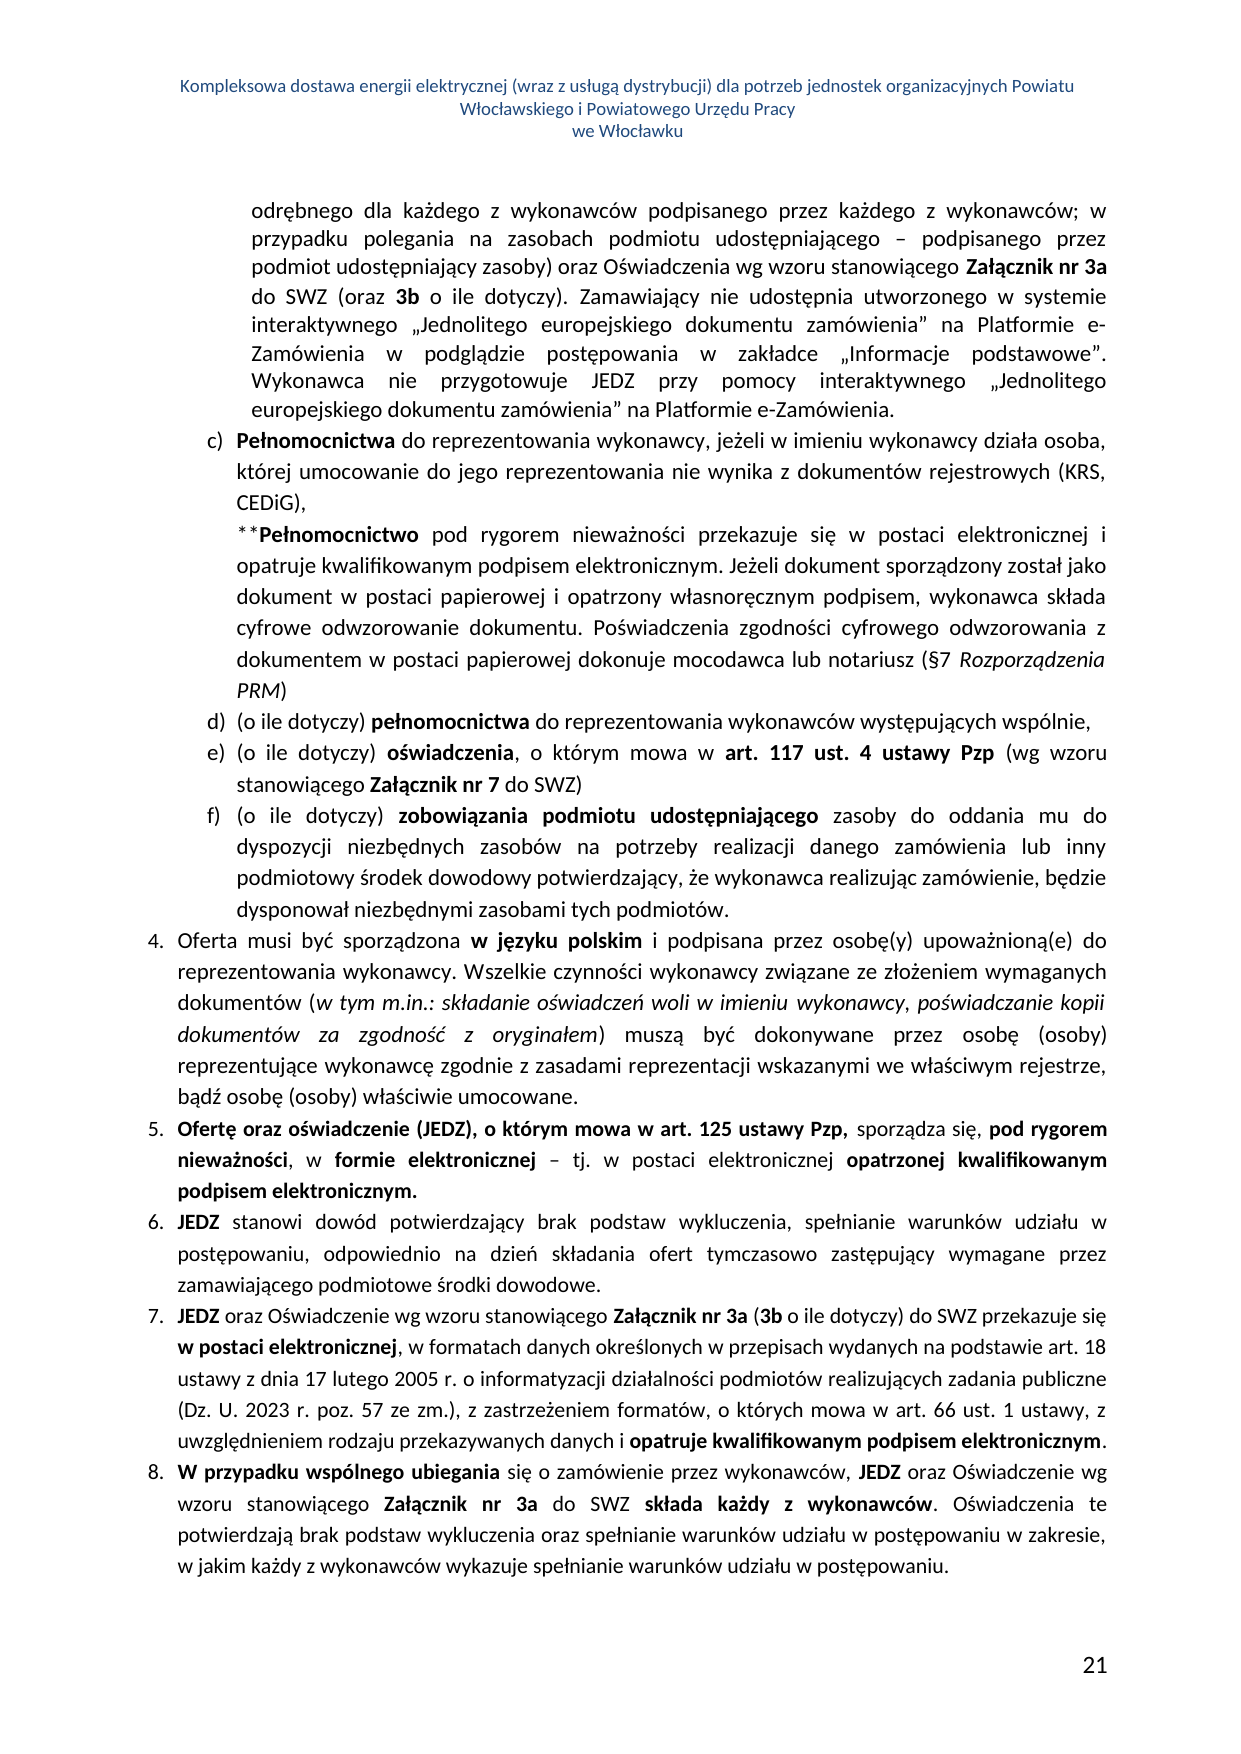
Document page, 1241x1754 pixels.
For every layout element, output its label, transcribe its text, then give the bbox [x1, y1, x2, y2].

list (o ile dotyczy) pełnomocnictwa do reprezentowania wykonawców występujących wspólnie, [207, 704, 1107, 735]
list Pełnomocnictwa do reprezentowania wykonawcy, jeżeli w imieniu wykonawcy działa osoba, której umocowanie do jego reprezentowania nie wynika z dokumentów rejestrowych (KRS, CEDiG), [207, 423, 1107, 516]
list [207, 196, 1107, 423]
list (o ile dotyczy) oświadczenia, o którym mowa w art. 117 ust. 4 ustawy Pzp (wg wzoru stanowiącego Załącznik nr 7 do SWZ) [207, 735, 1107, 798]
list Oferta musi być sporządzona w języku polskim i podpisana przez osobę(y) upoważnioną(e) do reprezentowania wykonawcy. Wszelkie czynności wykonawcy związane ze złożeniem wymaganych dokumentów (w tym m.in.: składanie oświadczeń woli w imieniu wykonawcy, poświadczanie kopii dokumentów za zgodność z oryginałem) muszą być dokonywane przez osobę (osoby) reprezentujące wykonawcę zgodnie z zasadami reprezentacji wskazanymi we właściwym rejestrze, bądź osobę (osoby) właściwie umocowane. [148, 923, 1107, 1110]
list JEDZ stanowi dowód potwierdzający brak podstaw wykluczenia, spełnianie warunków udziału w postępowaniu, odpowiednio na dzień składania ofert tymczasowo zastępujący wymagane przez zamawiającego podmiotowe środki dowodowe. [148, 1204, 1107, 1298]
list (o ile dotyczy) zobowiązania podmiotu udostępniającego zasoby do oddania mu do dyspozycji niezbędnych zasobów na potrzeby realizacji danego zamówienia lub inny podmiotowy środek dowodowy potwierdzający, że wykonawca realizując zamówienie, będzie dysponował niezbędnymi zasobami tych podmiotów. [207, 798, 1107, 923]
list Ofertę oraz oświadczenie (JEDZ), o którym mowa w art. 125 ustawy Pzp, sporządza się, pod rygorem nieważności, w formie elektronicznej – tj. w postaci elektronicznej opatrzonej kwalifikowanym podpisem elektronicznym. [148, 1110, 1107, 1204]
list JEDZ oraz Oświadczenie wg wzoru stanowiącego Załącznik nr 3a (3b o ile dotyczy) do SWZ przekazuje się w postaci elektronicznej, w formatach danych określonych w przepisach wydanych na podstawie art. 18 ustawy z dnia 17 lutego 2005 r. o informatyzacji działalności podmiotów realizujących zadania publiczne (Dz. U. 2023 r. poz. 57 ze zm.), z zastrzeżeniem formatów, o których mowa w art. 66 ust. 1 ustawy, z uwzględnieniem rodzaju przekazywanych danych i opatruje kwalifikowanym podpisem elektronicznym. [148, 1298, 1107, 1454]
list W przypadku wspólnego ubiegania się o zamówienie przez wykonawców, JEDZ oraz Oświadczenie wg wzoru stanowiącego Załącznik nr 3a do SWZ składa każdy z wykonawców. Oświadczenia te potwierdzają brak podstaw wykluczenia oraz spełnianie warunków udziału w postępowaniu w zakresie, w jakim każdy z wykonawców wykazuje spełnianie warunków udziału w postępowaniu. [148, 1454, 1107, 1579]
text **Pełnomocnictwo pod rygorem nieważności przekazuje się w postaci elektronicznej i opatruje kwalifikowanym podpisem elektronicznym. Jeżeli dokument sporządzony został jako dokument w postaci papierowej i opatrzony własnoręcznym podpisem, wykonawca składa cyfrowe odwzorowanie dokumentu. Poświadczenia zgodności cyfrowego odwzorowania z dokumentem w postaci papierowej dokonuje mocodawca lub notariusz (§7 Rozporządzenia PRM) [236, 516, 1107, 704]
